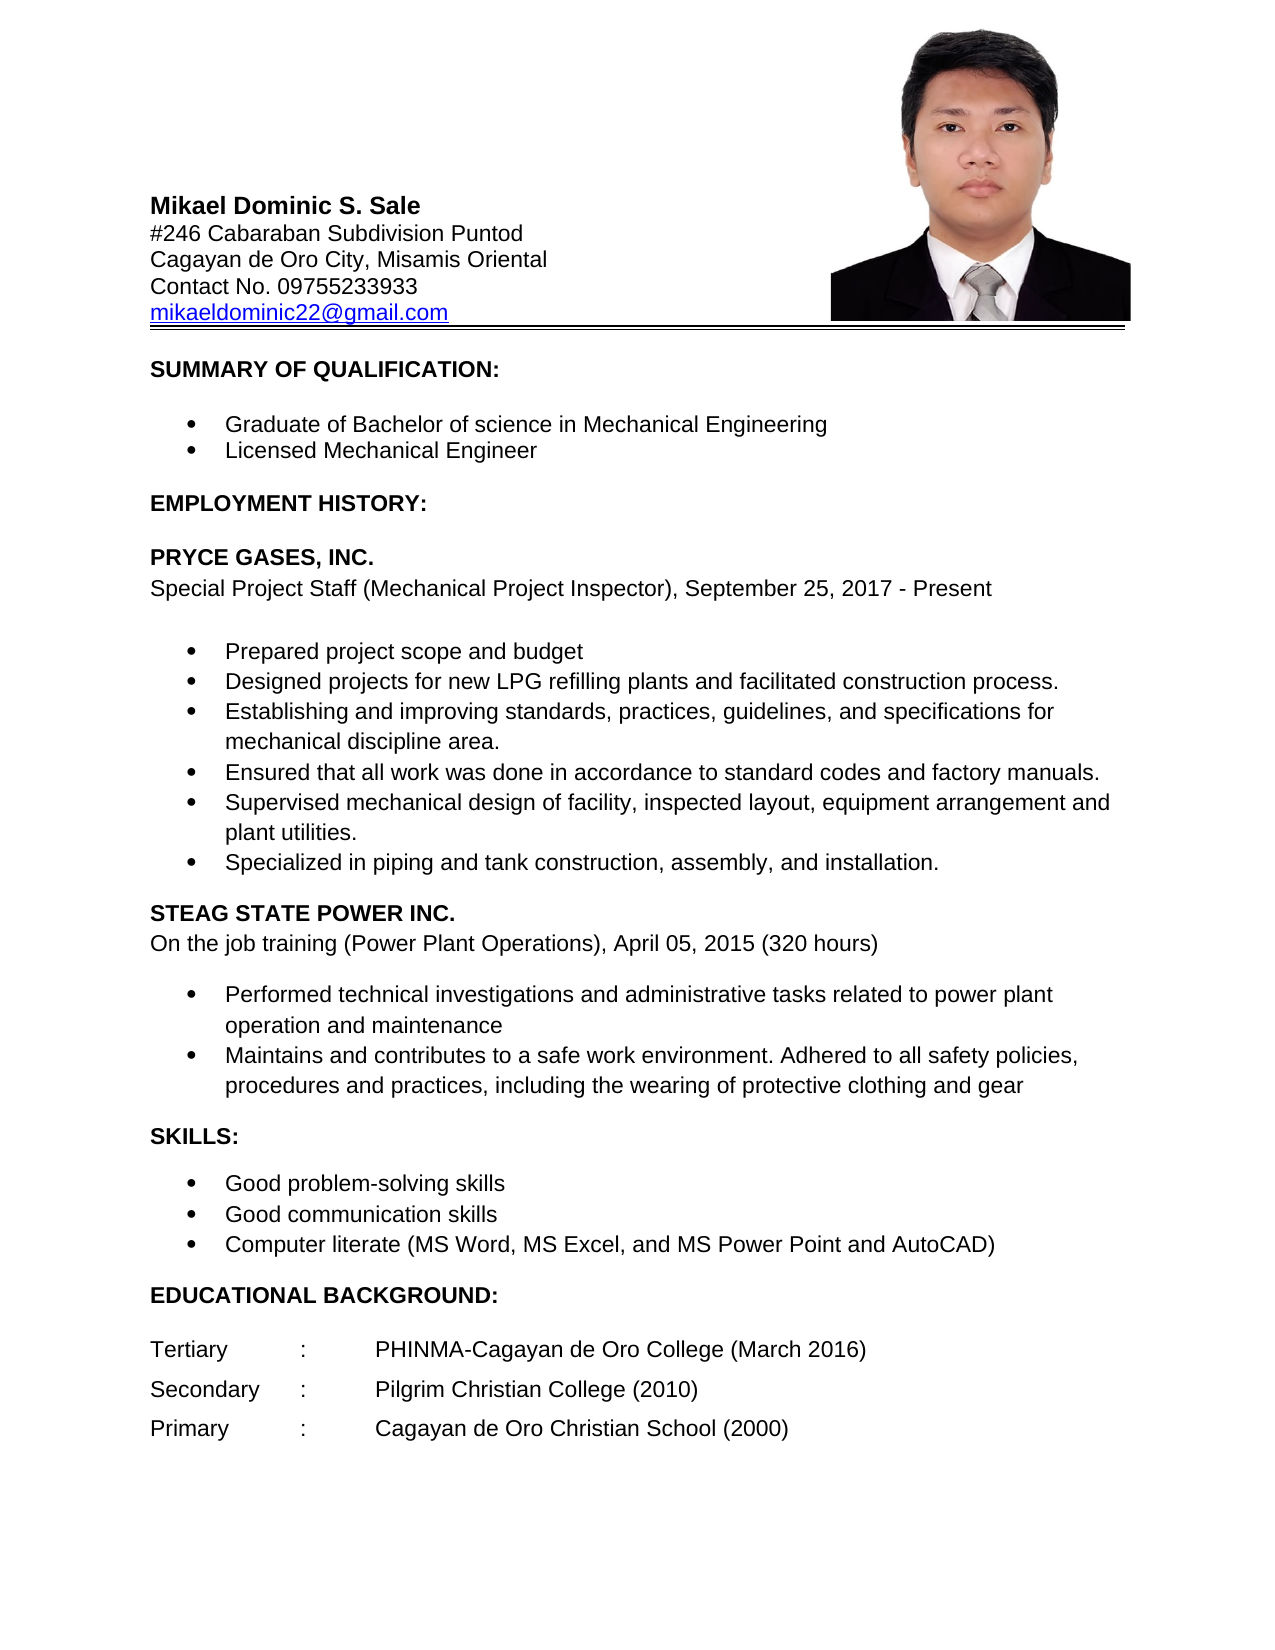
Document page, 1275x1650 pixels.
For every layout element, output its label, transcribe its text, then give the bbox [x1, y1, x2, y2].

list Performed technical investigations and administrative tasks related to power plant operation and maintenance [187, 981, 1125, 1038]
list Good problem-solving skills [187, 1170, 1125, 1197]
text PRYCE GASES, INC. [150, 544, 1125, 571]
text STEAG STATE POWER INC. On the job training (Power Plant Operations), April 05, 2015 (320 hours) [150, 900, 1125, 957]
text Tertiary : PHINMA-Cagayan de Oro College (March 2016) [150, 1336, 1125, 1362]
text EDUCATIONAL BACKGROUND: [150, 1282, 1125, 1308]
text #246 Cabaraban Subdivision Puntod [150, 220, 1125, 246]
list Specialized in piping and tank construction, assembly, and installation. [187, 849, 1125, 876]
list Good communication skills [187, 1201, 1125, 1227]
text Special Project Staff (Mechanical Project Inspector), September 25, 2017 - Present [150, 574, 1125, 601]
list Prepared project scope and budget [187, 638, 1125, 664]
list Establishing and improving standards, practices, guidelines, and specifications for mechanical discipline area. [187, 698, 1125, 755]
text Mikael Dominic S. Sale [150, 191, 1125, 220]
text SUMMARY OF QUALIFICATION: [150, 356, 1125, 411]
text Cagayan de Oro City, Misamis Oriental [150, 246, 1125, 273]
text EMPLOYMENT HISTORY: [150, 490, 1125, 544]
list Designed projects for new LPG refilling plants and facilitated construction process. [187, 668, 1125, 694]
list Ensured that all work was done in accordance to standard codes and factory manuals. [187, 758, 1125, 785]
text Secondary : Pilgrim Christian College (2010) [150, 1376, 1125, 1402]
list Licensed Mechanical Engineer [187, 437, 1125, 463]
text SKILLS: [150, 1123, 1125, 1149]
list Maintains and contributes to a safe work environment. Adhered to all safety policies, procedures and practices, including the wearing of protective clothing and gear [187, 1042, 1125, 1098]
text mikaeldominic22@gmail.com [150, 299, 1125, 325]
text Contact No. 09755233933 [150, 273, 1125, 299]
picture [830, 20, 1131, 321]
list Computer literate (MS Word, MS Excel, and MS Power Point and AutoCAD) [187, 1231, 1125, 1257]
list Supervised mechanical design of facility, inspected layout, equipment arrangement and plant utilities. [187, 789, 1125, 845]
text Primary : Cagayan de Oro Christian School (2000) [150, 1415, 1125, 1441]
list Graduate of Bachelor of science in Mechanical Engineering [187, 411, 1125, 437]
